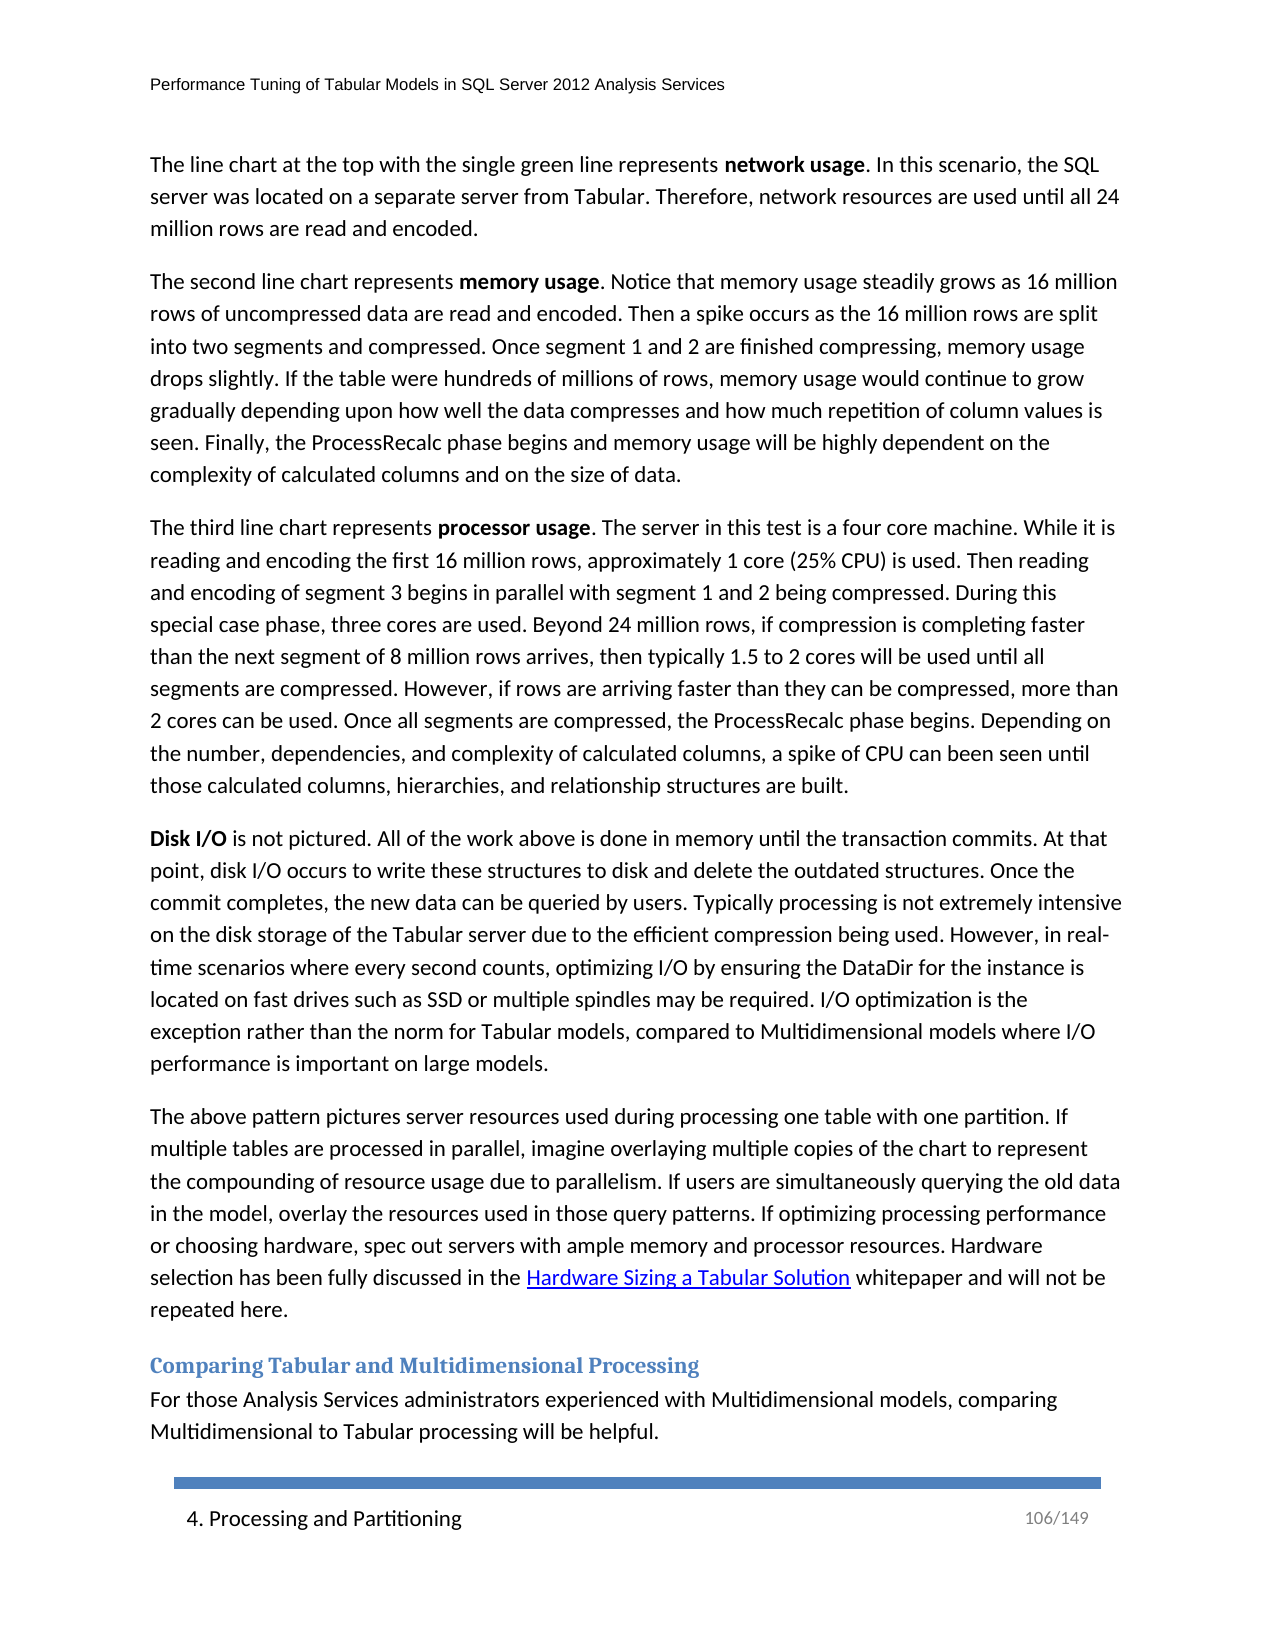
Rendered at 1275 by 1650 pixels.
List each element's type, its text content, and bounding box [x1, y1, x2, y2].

subtitle Comparing Tabular and Multidimensional Processing [150, 1353, 1125, 1379]
text The third line chart represents processor usage. The server in this test is a four core machine. While it is reading and encoding the first 16 million rows, approximately 1 core (25% CPU) is used. Then reading and encoding of segment 3 begins in parallel with segment 1 and 2 being compressed. During this special case phase, three cores are used. Beyond 24 million rows, if compression is completing faster than the next segment of 8 million rows arrives, then typically 1.5 to 2 cores will be used until all segments are compressed. However, if rows are arriving faster than they can be compressed, more than 2 cores can be used. Once all segments are compressed, the ProcessRecalc phase begins. Depending on the number, dependencies, and complexity of calculated columns, a spike of CPU can been seen until those calculated columns, hierarchies, and relationship structures are built. [150, 513, 1125, 799]
text The above pattern pictures server resources used during processing one table with one partition. If multiple tables are processed in parallel, imagine overlaying multiple copies of the chart to represent the compounding of resource usage due to parallelism. If users are simultaneously querying the old data in the model, overlay the resources used in those query patterns. If optimizing processing performance or choosing hardware, spec out servers with ample memory and processor resources. Hardware selection has been fully discussed in the Hardware Sizing a Tabular Solution whitepaper and will not be repeated here. [150, 1102, 1125, 1323]
text For those Analysis Services administrators experienced with Multidimensional models, comparing Multidimensional to Tabular processing will be helpful. [150, 1385, 1125, 1446]
text The line chart at the top with the single green line represents network usage. In this scenario, the SQL server was located on a separate server from Tabular. Therefore, network resources are used until all 24 million rows are read and encoded. [150, 150, 1125, 242]
text Disk I/O is not pictured. All of the work above is done in memory until the transaction commits. At that point, disk I/O occurs to write these structures to disk and delete the outdated structures. Once the commit completes, the new data can be queried by users. Typically processing is not extremely intensive on the disk storage of the Tabular server due to the efficient compression being used. However, in real-time scenarios where every second counts, optimizing I/O by ensuring the DataDir for the instance is located on fast drives such as SSD or multiple spindles may be required. I/O optimization is the exception rather than the norm for Tabular models, compared to Multidimensional models where I/O performance is important on large models. [150, 824, 1125, 1077]
text The second line chart represents memory usage. Notice that memory usage steadily grows as 16 million rows of uncompressed data are read and encoded. Then a spike occurs as the 16 million rows are split into two segments and compressed. Once segment 1 and 2 are finished compressing, memory usage drops slightly. If the table were hundreds of millions of rows, memory usage would continue to grow gradually depending upon how well the data compresses and how much repetition of column values is seen. Finally, the ProcessRecalc phase begins and memory usage will be highly dependent on the complexity of calculated columns and on the size of data. [150, 267, 1125, 488]
